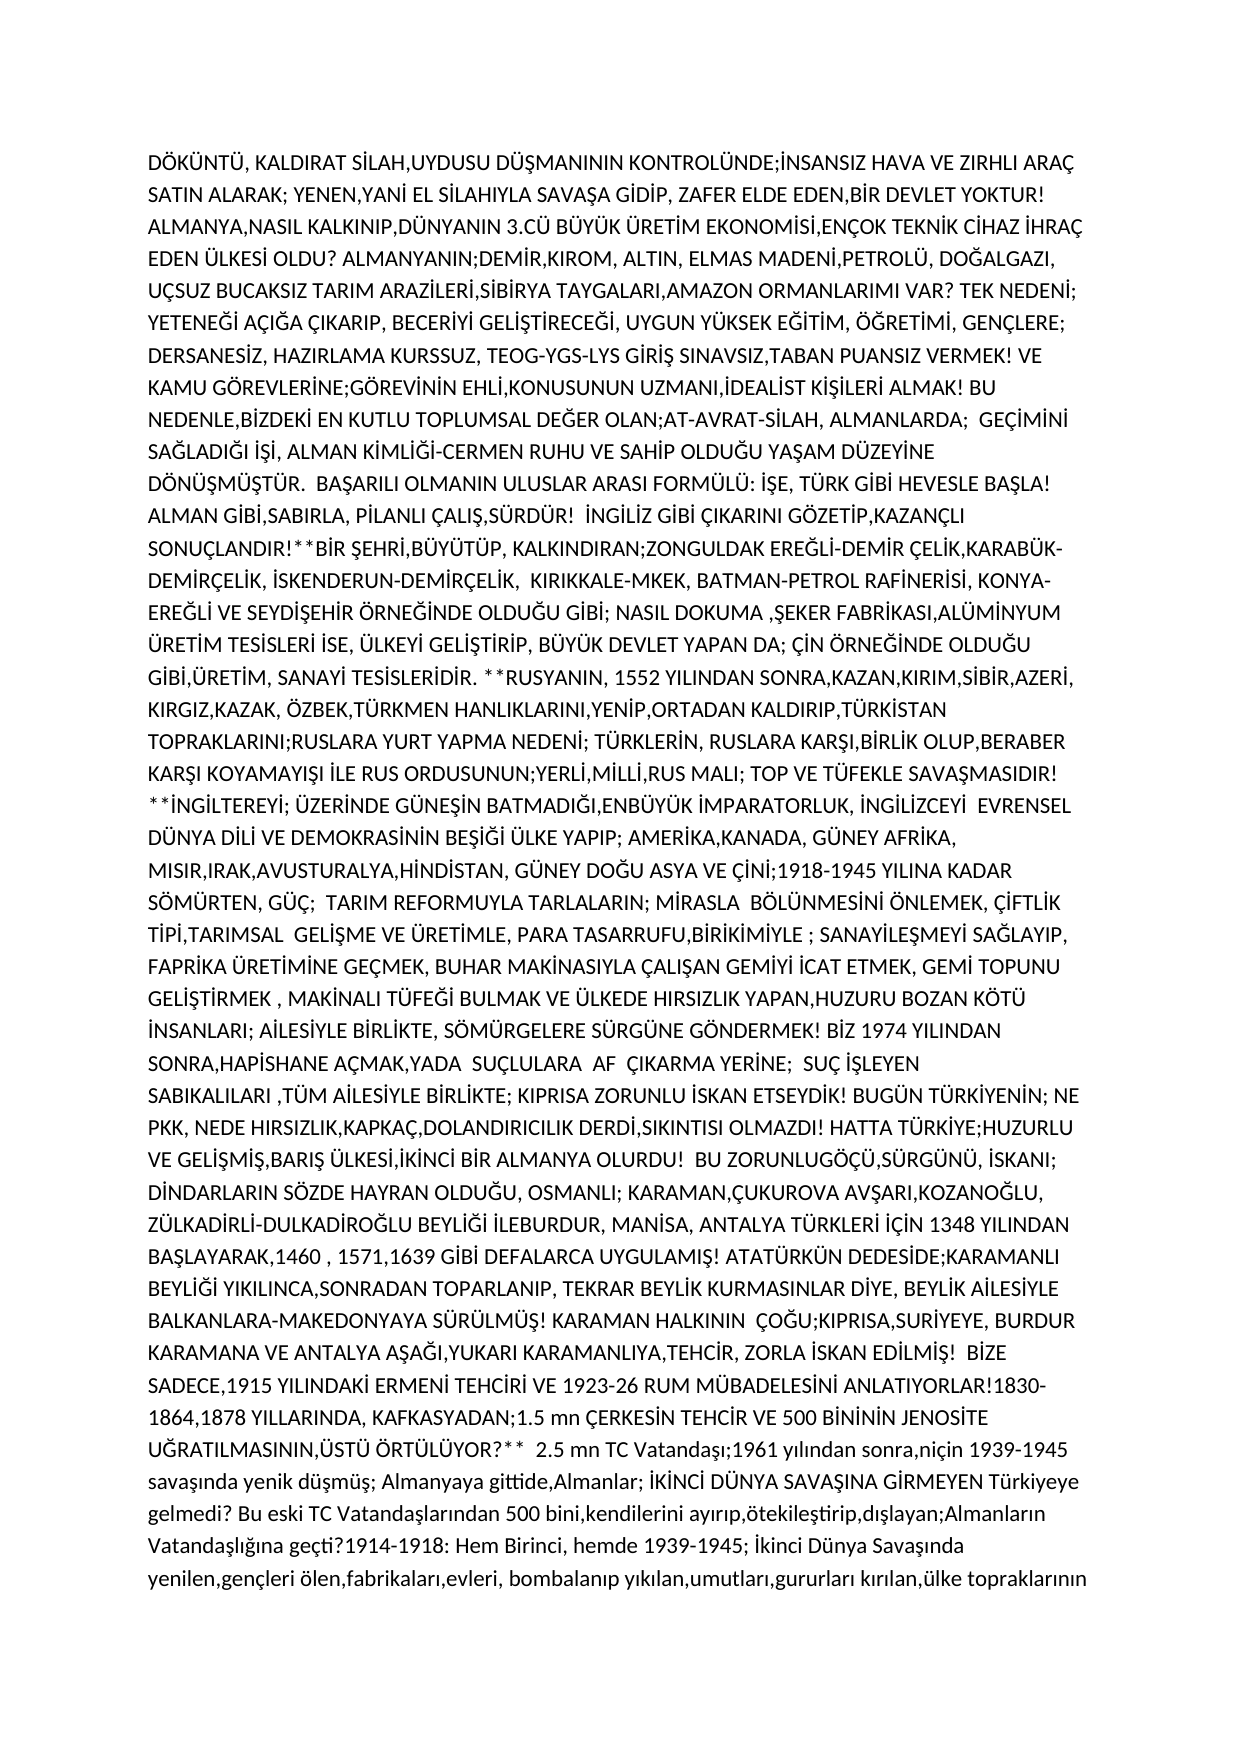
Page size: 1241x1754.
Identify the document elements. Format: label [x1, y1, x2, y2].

text [148, 148, 1093, 1592]
